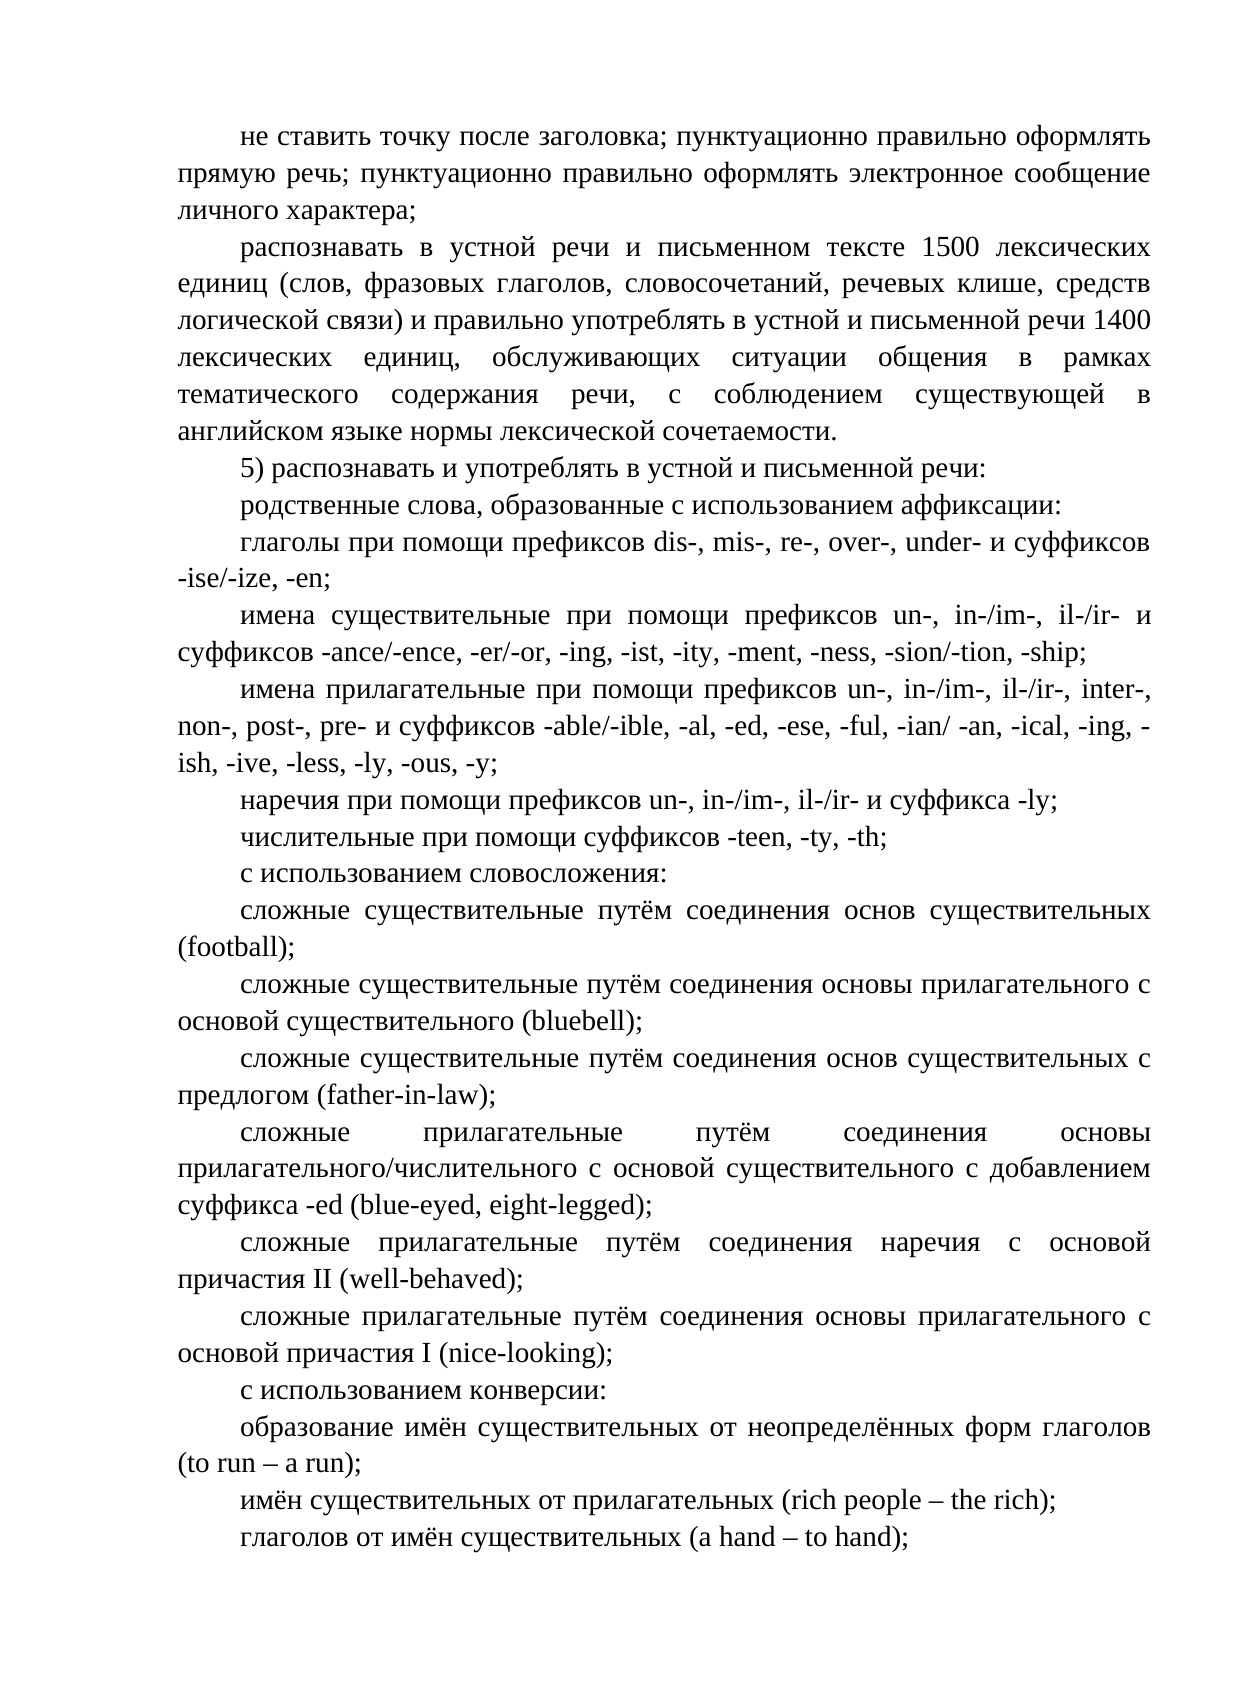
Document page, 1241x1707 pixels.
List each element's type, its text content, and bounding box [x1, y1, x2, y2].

text не ставить точку после заголовка; пунктуационно правильно оформлять прямую речь; пунктуационно правильно оформлять электронное сообщение личного характера; [177, 118, 1152, 225]
text сложные существительные путём соединения основ существительных с предлогом (father-in-law); [177, 1040, 1152, 1110]
text глаголы при помощи префиксов dis-, mis-, re-, over-, under- и суффиксов -ise/-ize, -en; [177, 524, 1152, 594]
text имён существительных от прилагательных (rich people – the rich); [177, 1482, 1152, 1516]
text с использованием конверсии: [177, 1372, 1152, 1405]
text имена прилагательные при помощи префиксов un-, in-/im-, il-/ir-, inter-, non-, post-, pre- и суффиксов -able/-ible, -al, -ed, -ese, -ful, -ian/ -an, -ical, -ing, -ish, -ive, -less, -ly, -ous, -y; [177, 671, 1152, 778]
text наречия при помощи префиксов un-, in-/im-, il-/ir- и суффикса -ly; [177, 782, 1152, 815]
text числительные при помощи суффиксов -teen, -ty, -th; [177, 819, 1152, 852]
text сложные существительные путём соединения основ существительных (football); [177, 892, 1152, 963]
text 5) распознавать и употреблять в устной и письменной речи: [177, 450, 1152, 483]
text сложные существительные путём соединения основы прилагательного с основой существительного (bluebell); [177, 966, 1152, 1037]
text сложные прилагательные путём соединения наречия с основой причастия II (well-behaved); [177, 1224, 1152, 1295]
text с использованием словосложения: [177, 856, 1152, 889]
text родственные слова, образованные с использованием аффиксации: [177, 487, 1152, 520]
text образование имён существительных от неопределённых форм глаголов (to run – a run); [177, 1409, 1152, 1479]
text глаголов от имён существительных (a hand – to hand); [177, 1519, 1152, 1553]
text сложные прилагательные путём соединения основы прилагательного с основой причастия I (nice-looking); [177, 1298, 1152, 1368]
text имена существительные при помощи префиксов un-, in-/im-, il-/ir- и суффиксов -ance/-ence, -er/-or, -ing, -ist, -ity, -ment, -ness, -sion/-tion, -ship; [177, 597, 1152, 668]
text сложные прилагательные путём соединения основы прилагательного/числительного с основой существительного с добавлением суффикса -ed (blue-eyed, eight-legged); [177, 1114, 1152, 1221]
text распознавать в устной речи и письменном тексте 1500 лексических единиц (слов, фразовых глаголов, словосочетаний, речевых клише, средств логической связи) и правильно употреблять в устной и письменной речи 1400 лексических единиц, обслуживающих ситуации общения в рамках тематического содержания речи, с соблюдением существующей в английском языке нормы лексической сочетаемости. [177, 229, 1152, 447]
